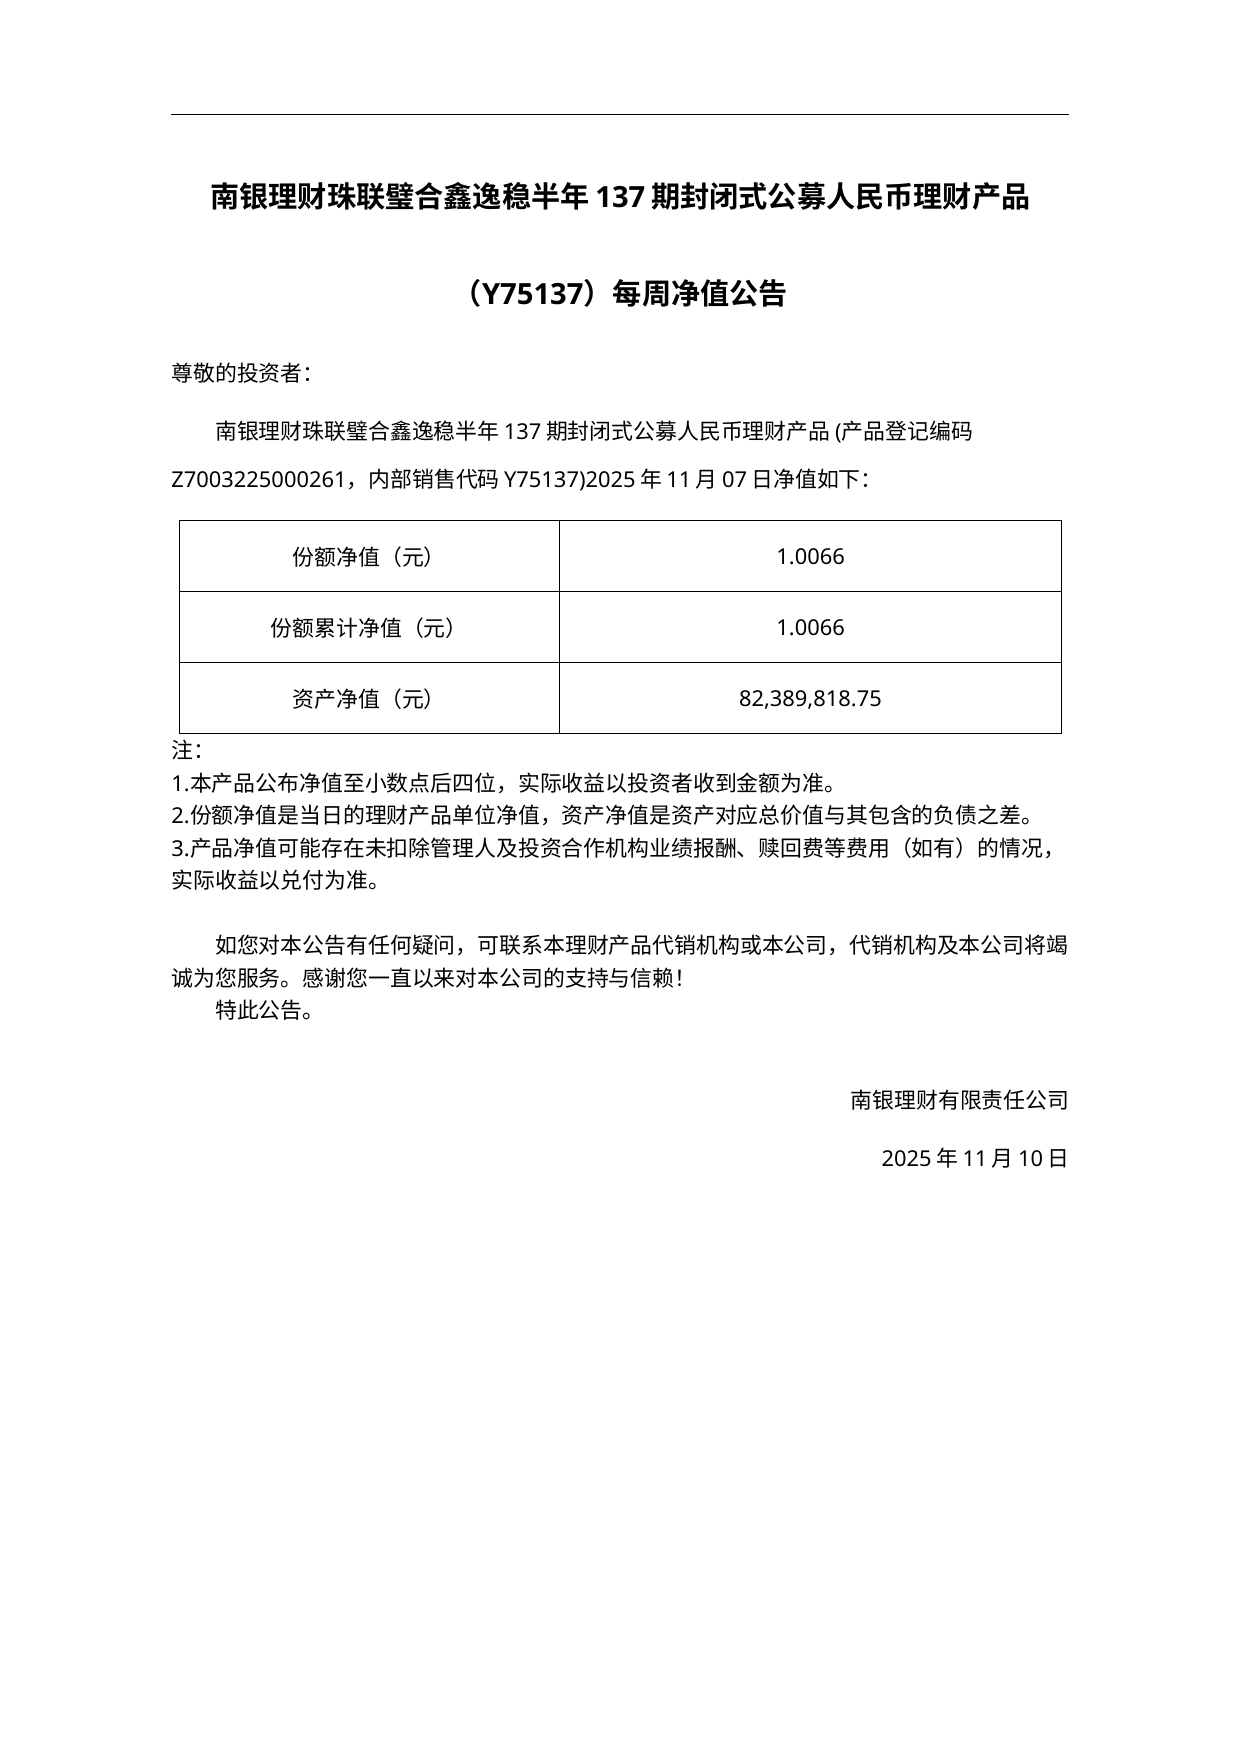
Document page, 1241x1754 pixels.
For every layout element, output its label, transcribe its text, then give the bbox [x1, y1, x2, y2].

text 3.产品净值可能存在未扣除管理人及投资合作机构业绩报酬、赎回费等费用（如有）的情况，实际收益以兑付为准。 [171, 830, 1069, 895]
text 南银理财珠联璧合鑫逸稳半年137期封闭式公募人民币理财产品 (产品登记编码Z7003225000261，内部销售代码Y75137)2025年11月07日净值如下： [171, 413, 1069, 494]
text 注： [171, 733, 1069, 765]
table_cell 资产净值（元） [180, 663, 559, 733]
text 如您对本公告有任何疑问，可联系本理财产品代销机构或本公司，代销机构及本公司将竭诚为您服务。感谢您一直以来对本公司的支持与信赖！ [171, 928, 1069, 993]
text 尊敬的投资者： [171, 355, 1069, 388]
text 2.份额净值是当日的理财产品单位净值，资产净值是资产对应总价值与其包含的负债之差。 [171, 798, 1069, 830]
table_cell 82,389,818.75 [560, 663, 1061, 733]
text 1.本产品公布净值至小数点后四位，实际收益以投资者收到金额为准。 [171, 765, 1069, 798]
table_cell 份额累计净值（元） [180, 592, 559, 662]
table_header 1.0066 [560, 521, 1061, 591]
text 2025年11月10日 [171, 1140, 1069, 1173]
table_cell 1.0066 [560, 592, 1061, 662]
text 南银理财有限责任公司 [171, 1082, 1069, 1115]
text 特此公告。 [171, 993, 1069, 1025]
table_header 份额净值（元） [180, 521, 559, 591]
text 南银理财珠联璧合鑫逸稳半年137期封闭式公募人民币理财产品（Y75137）每周净值公告 [171, 162, 1069, 324]
